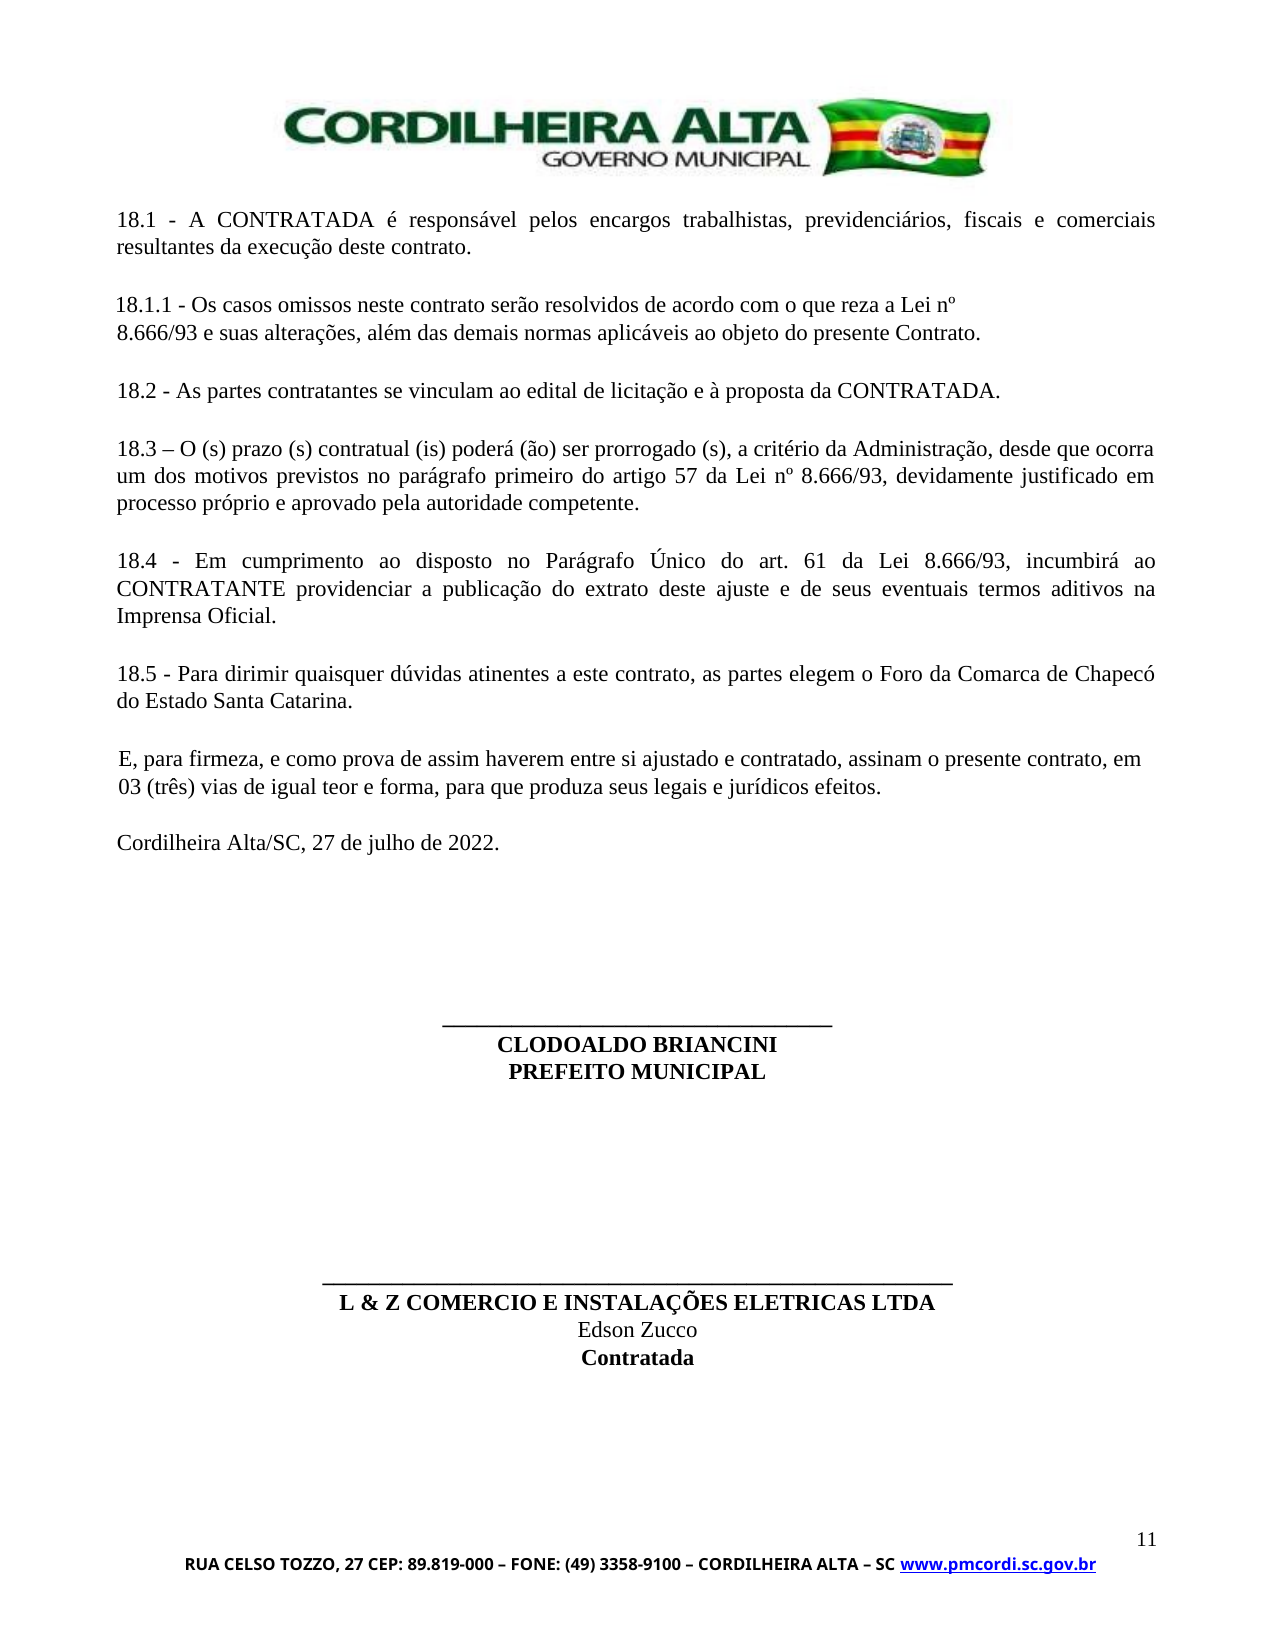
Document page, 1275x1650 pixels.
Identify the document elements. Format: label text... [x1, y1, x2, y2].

picture [261, 75, 1014, 202]
text L & Z COMERCIO E INSTALAÇÕES ELETRICAS LTDA [118, 1289, 1157, 1315]
text PREFEITO MUNICIPAL [118, 1058, 1157, 1085]
text 8.666/93 e suas alterações, além das demais normas aplicáveis ao objeto do presente Contrato. [116, 319, 1157, 345]
text CLODOALDO BRIANCINI [118, 1031, 1157, 1057]
text Contratada [118, 1344, 1157, 1371]
text 18.4 - Em cumprimento ao disposto no Parágrafo Único do art. 61 da Lei 8.666/93, incumbirá ao CONTRATANTE providenciar a publicação do extrato deste ajuste e de seus eventuais termos aditivos na Imprensa Oficial. [116, 547, 1157, 628]
text __________________________________ [118, 1003, 1157, 1029]
text E, para firmeza, e como prova de assim haverem entre si ajustado e contratado, assinam o presente contrato, em 03 (três) vias de igual teor e forma, para que produza seus legais e jurídicos efeitos. [118, 745, 1157, 800]
text 18.1 - A CONTRATADA é responsável pelos encargos trabalhistas, previdenciários, fiscais e comerciais resultantes da execução deste contrato. [116, 206, 1157, 259]
text 18.2 - As partes contratantes se vinculam ao edital de licitação e à proposta da CONTRATADA. [116, 377, 1157, 403]
text 18.5 - Para dirimir quaisquer dúvidas atinentes a este contrato, as partes elegem o Foro da Comarca de Chapecó do Estado Santa Catarina. [116, 660, 1157, 713]
text Cordilheira Alta/SC, 27 de julho de 2022. [116, 829, 1157, 856]
text 18.3 – O (s) prazo (s) contratual (is) poderá (ão) ser prorrogado (s), a critério da Administração, desde que ocorra um dos motivos previstos no parágrafo primeiro do artigo 57 da Lei nº 8.666/93, devidamente justificado em processo próprio e aprovado pela autoridade competente. [116, 435, 1157, 516]
text 18.1.1 - Os casos omissos neste contrato serão resolvidos de acordo com o que reza a Lei nº [103, 292, 1157, 318]
text _______________________________________________________ [118, 1261, 1157, 1287]
text Edson Zucco [118, 1316, 1157, 1343]
